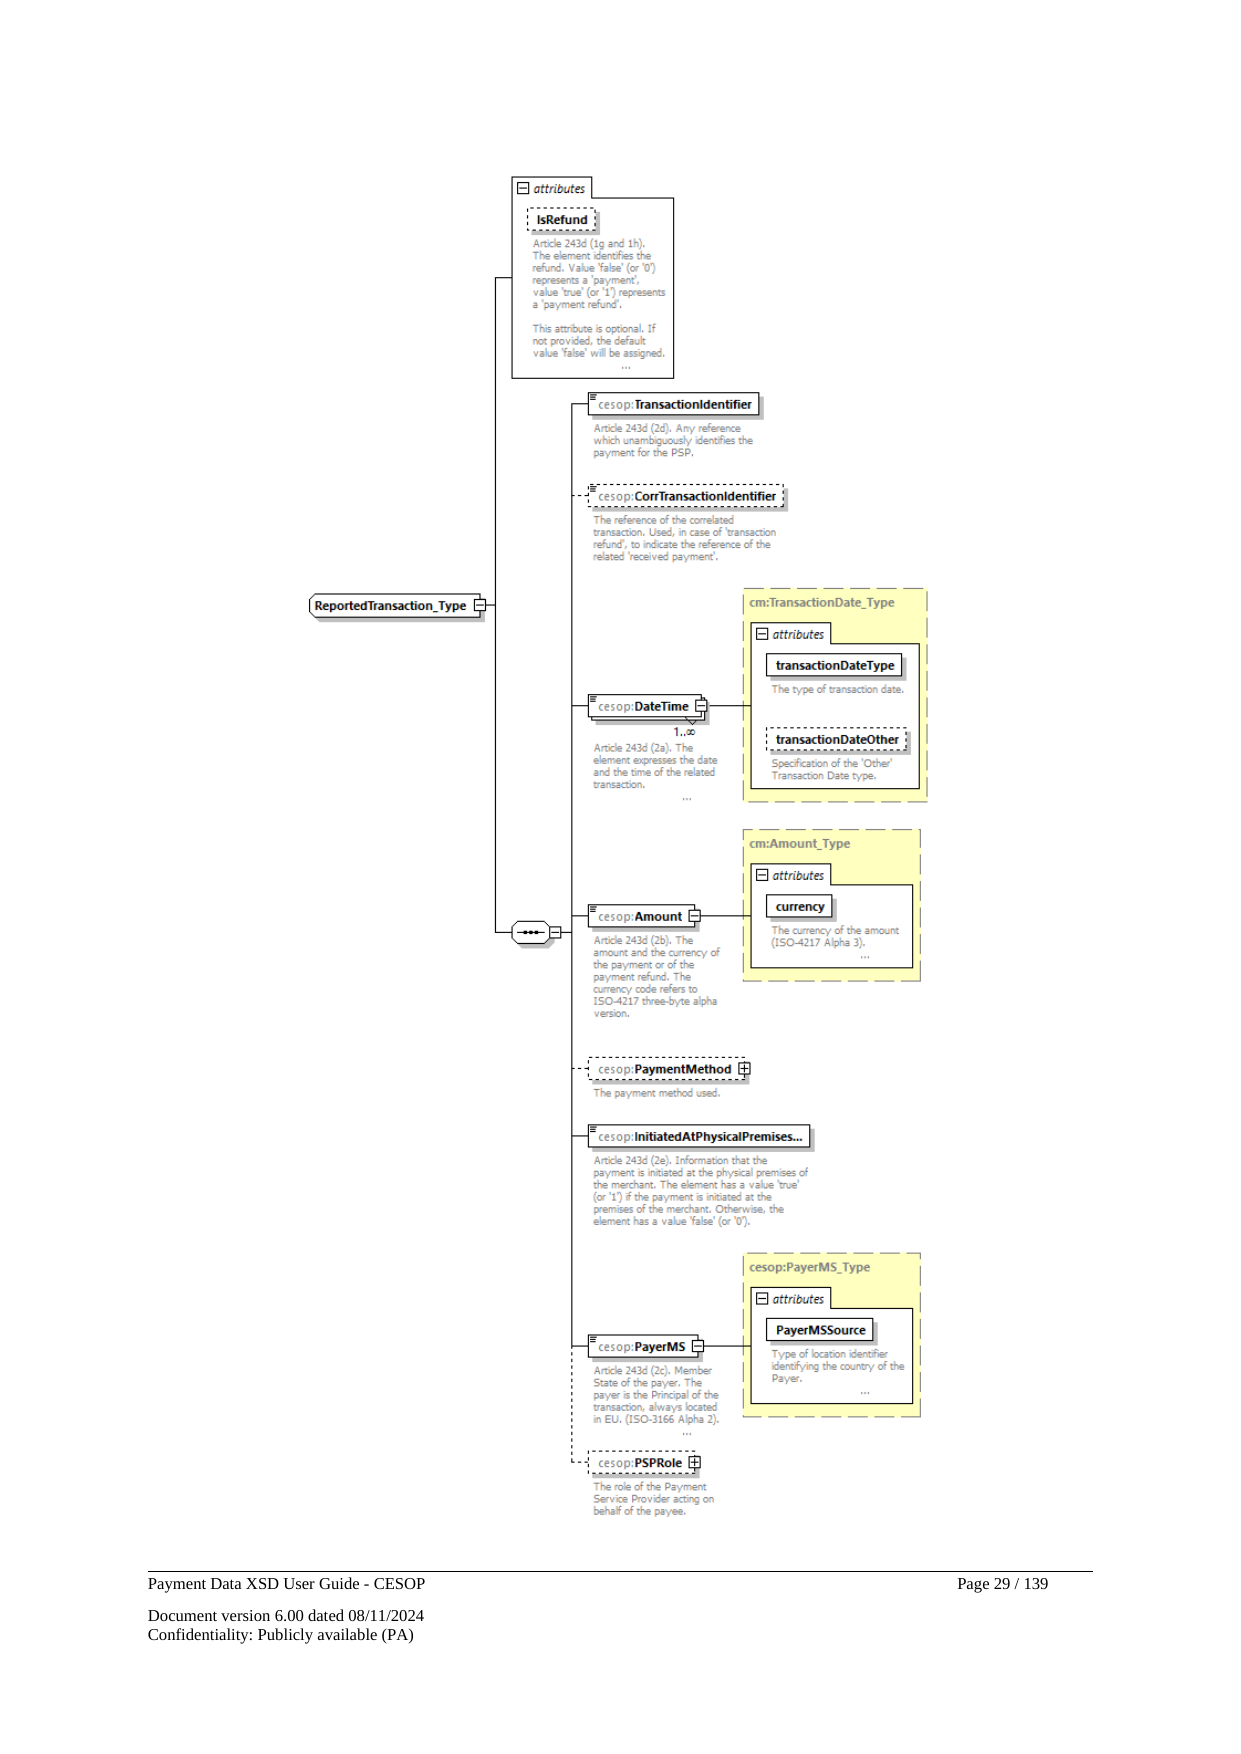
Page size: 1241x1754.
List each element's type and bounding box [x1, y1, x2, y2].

picture [298, 171, 942, 1524]
